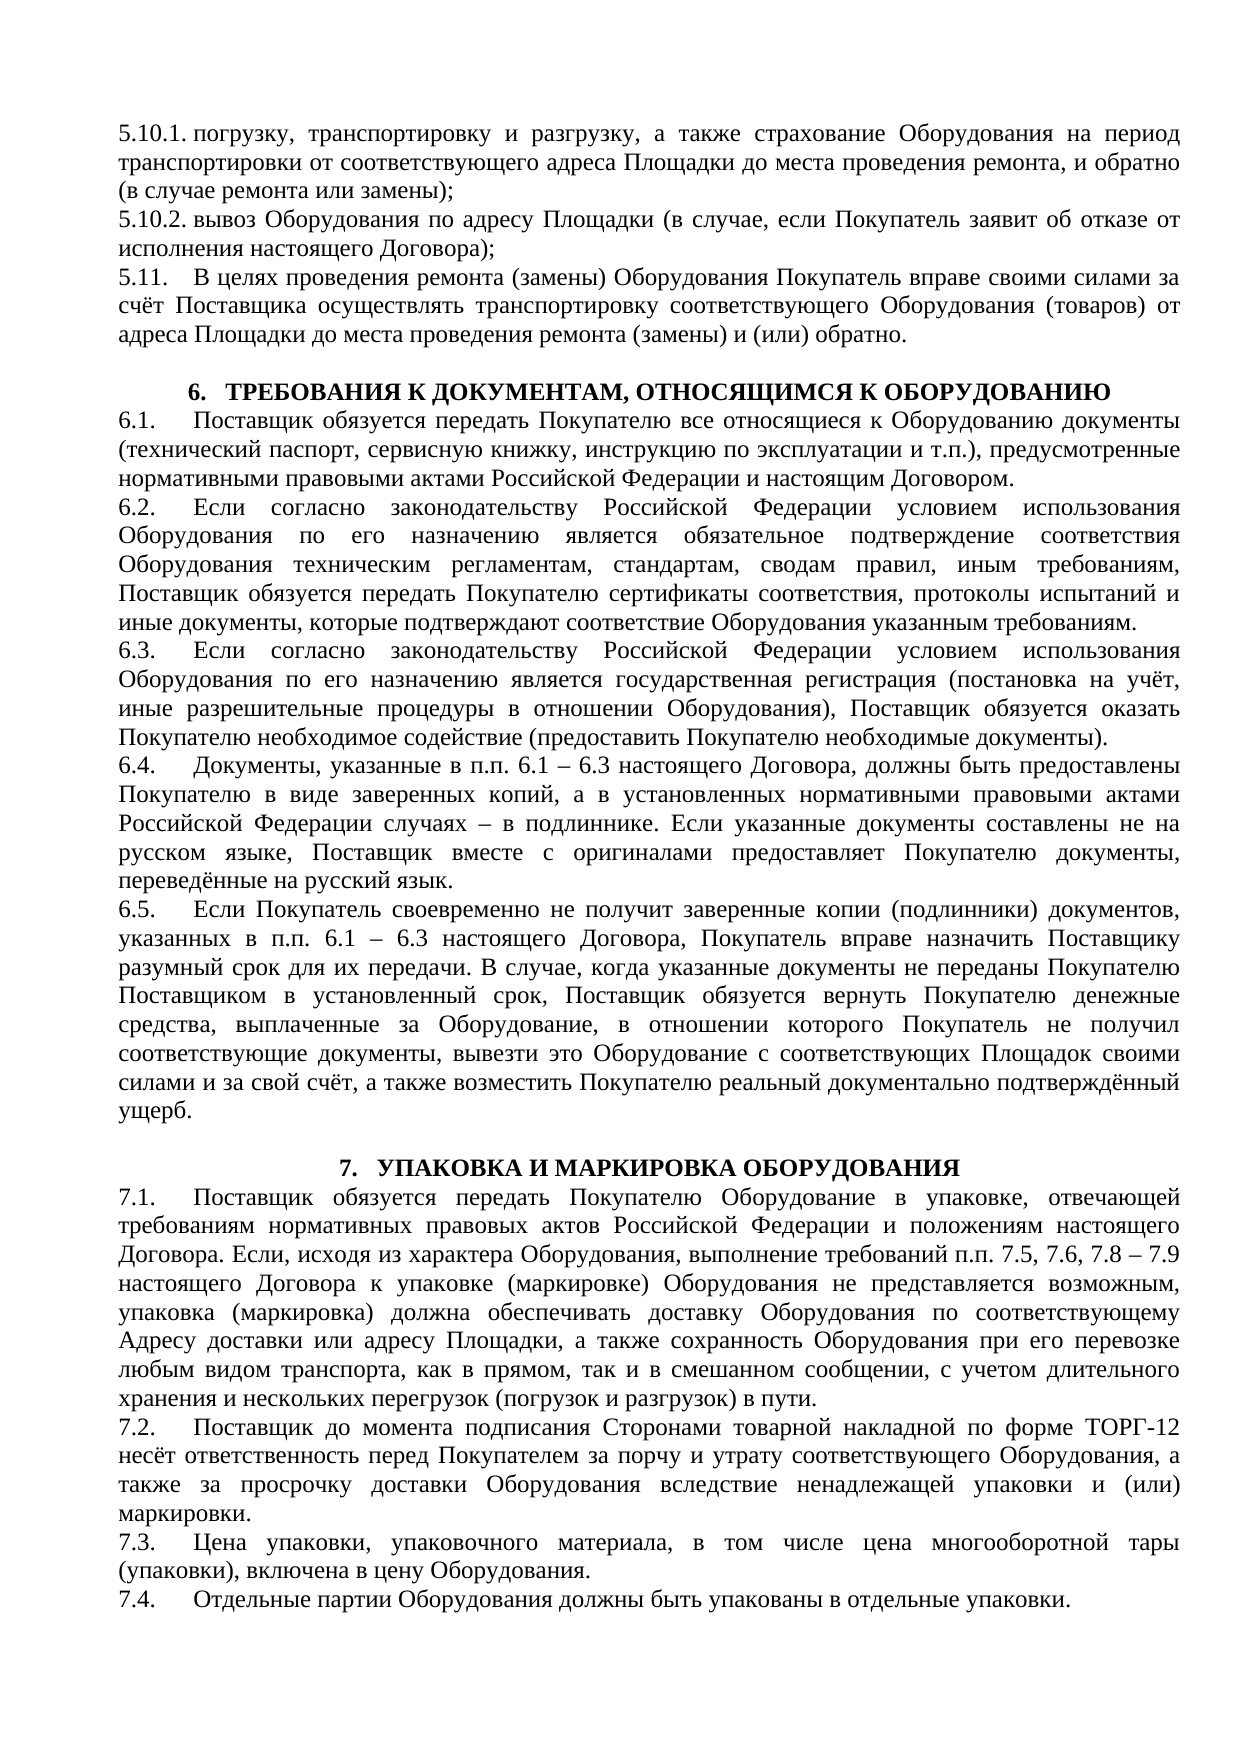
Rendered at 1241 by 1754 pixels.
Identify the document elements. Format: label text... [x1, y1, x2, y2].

list Поставщик обязуется передать Покупателю все относящиеся к Оборудованию документы (технический паспорт, сервисную книжку, инструкцию по эксплуатации и т.п.), предусмотренные нормативными правовыми актами Российской Федерации и настоящим Договором. [118, 406, 1181, 492]
list погрузку, транспортировку и разгрузку, а также страхование Оборудования на период транспортировки от соответствующего адреса Площадки до места проведения ремонта, и обратно (в случае ремонта или замены); [118, 118, 1181, 204]
list Поставщик до момента подписания Сторонами товарной накладной по форме ТОРГ-12 несёт ответственность перед Покупателем за порчу и утрату соответствующего Оборудования, а также за просрочку доставки Оборудования вследствие ненадлежащей упаковки и (или) маркировки. [118, 1412, 1181, 1527]
list Если Покупатель своевременно не получит заверенные копии (подлинники) документов, указанных в п.п. 6.1 – 6.3 настоящего Договора, Покупатель вправе назначить Поставщику разумный срок для их передачи. В случае, когда указанные документы не переданы Покупателю Поставщиком в установленный срок, Поставщик обязуется вернуть Покупателю денежные средства, выплаченные за Оборудование, в отношении которого Покупатель не получил соответствующие документы, вывезти это Оборудование с соответствующих Площадок своими силами и за свой счёт, а также возместить Покупателю реальный документально подтверждённый ущерб. [118, 894, 1181, 1124]
list Отдельные партии Оборудования должны быть упакованы в отдельные упаковки. [118, 1584, 1181, 1613]
list вывоз Оборудования по адресу Площадки (в случае, если Покупатель заявит об отказе от исполнения настоящего Договора); [118, 204, 1181, 262]
list Документы, указанные в п.п. 6.1 – 6.3 настоящего Договора, должны быть предоставлены Покупателю в виде заверенных копий, а в установленных нормативными правовыми актами Российской Федерации случаях – в подлиннике. Если указанные документы составлены не на русском языке, Поставщик вместе с оригиналами предоставляет Покупателю документы, переведённые на русский язык. [118, 751, 1181, 894]
list Поставщик обязуется передать Покупателю Оборудование в упаковке, отвечающей требованиям нормативных правовых актов Российской Федерации и положениям настоящего Договора. Если, исходя из характера Оборудования, выполнение требований п.п. 7.5, 7.6, 7.8 – 7.9 настоящего Договора к упаковке (маркировке) Оборудования не представляется возможным, упаковка (маркировка) должна обеспечивать доставку Оборудования по соответствующему Адресу доставки или адресу Площадки, а также сохранность Оборудования при его перевозке любым видом транспорта, как в прямом, так и в смешанном сообщении, с учетом длительного хранения и нескольких перегрузок (погрузок и разгрузок) в пути. [118, 1182, 1181, 1412]
list ТРЕБОВАНИЯ К ДОКУМЕНТАМ, ОТНОСЯЩИМСЯ К ОБОРУДОВАНИЮ [118, 377, 1181, 406]
list Цена упаковки, упаковочного материала, в том числе цена многооборотной тары (упаковки), включена в цену Оборудования. [118, 1527, 1181, 1584]
list В целях проведения ремонта (замены) Оборудования Покупатель вправе своими силами за счёт Поставщика осуществлять транспортировку соответствующего Оборудования (товаров) от адреса Площадки до места проведения ремонта (замены) и (или) обратно. [118, 262, 1181, 348]
list Если согласно законодательству Российской Федерации условием использования Оборудования по его назначению является государственная регистрация (постановка на учёт, иные разрешительные процедуры в отношении Оборудования), Поставщик обязуется оказать Покупателю необходимое содействие (предоставить Покупателю необходимые документы). [118, 636, 1181, 751]
list Если согласно законодательству Российской Федерации условием использования Оборудования по его назначению является обязательное подтверждение соответствия Оборудования техническим регламентам, стандартам, сводам правил, иным требованиям, Поставщик обязуется передать Покупателю сертификаты соответствия, протоколы испытаний и иные документы, которые подтверждают соответствие Оборудования указанным требованиям. [118, 492, 1181, 636]
list УПАКОВКА И МАРКИРОВКА ОБОРУДОВАНИЯ [118, 1153, 1181, 1182]
